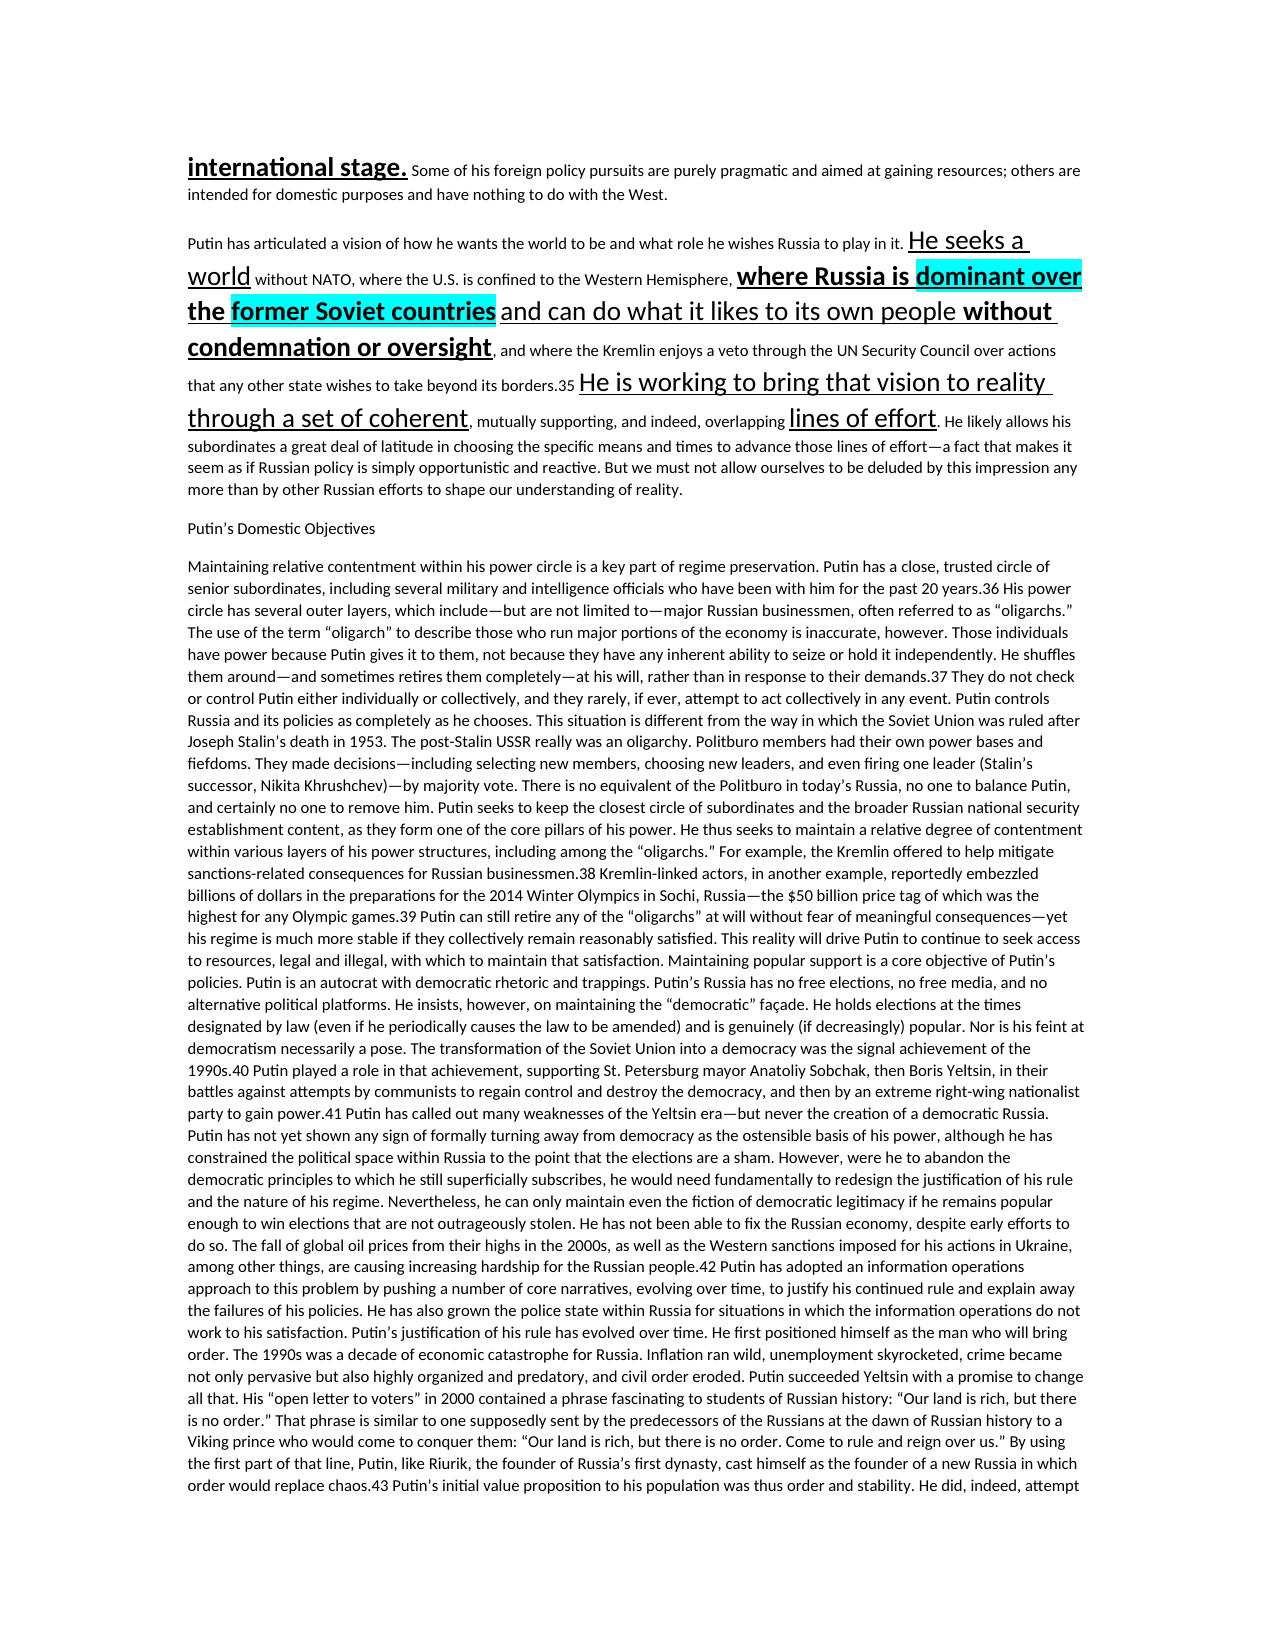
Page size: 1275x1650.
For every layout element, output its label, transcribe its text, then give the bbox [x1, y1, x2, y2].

text Putin has articulated a vision of how he wants the world to be and what role he wishes Russia to play in it. He seeks a world without NATO, where the U.S. is confined to the Western Hemisphere, where Russia is dominant over the former Soviet countries and can do what it likes to its own people without condemnation or oversight, and where the Kremlin enjoys a veto through the UN Security Council over actions that any other state wishes to take beyond its borders.35 He is working to bring that vision to reality through a set of coherent, mutually supporting, and indeed, overlapping lines of effort. He likely allows his subordinates a great deal of latitude in choosing the specific means and times to advance those lines of effort—a fact that makes it seem as if Russian policy is simply opportunistic and reactive. But we must not allow ourselves to be deluded by this impression any more than by other Russian efforts to shape our understanding of reality. [187, 223, 1087, 500]
text Putin’s Domestic Objectives [187, 518, 1087, 538]
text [187, 557, 1087, 1496]
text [187, 150, 1087, 205]
